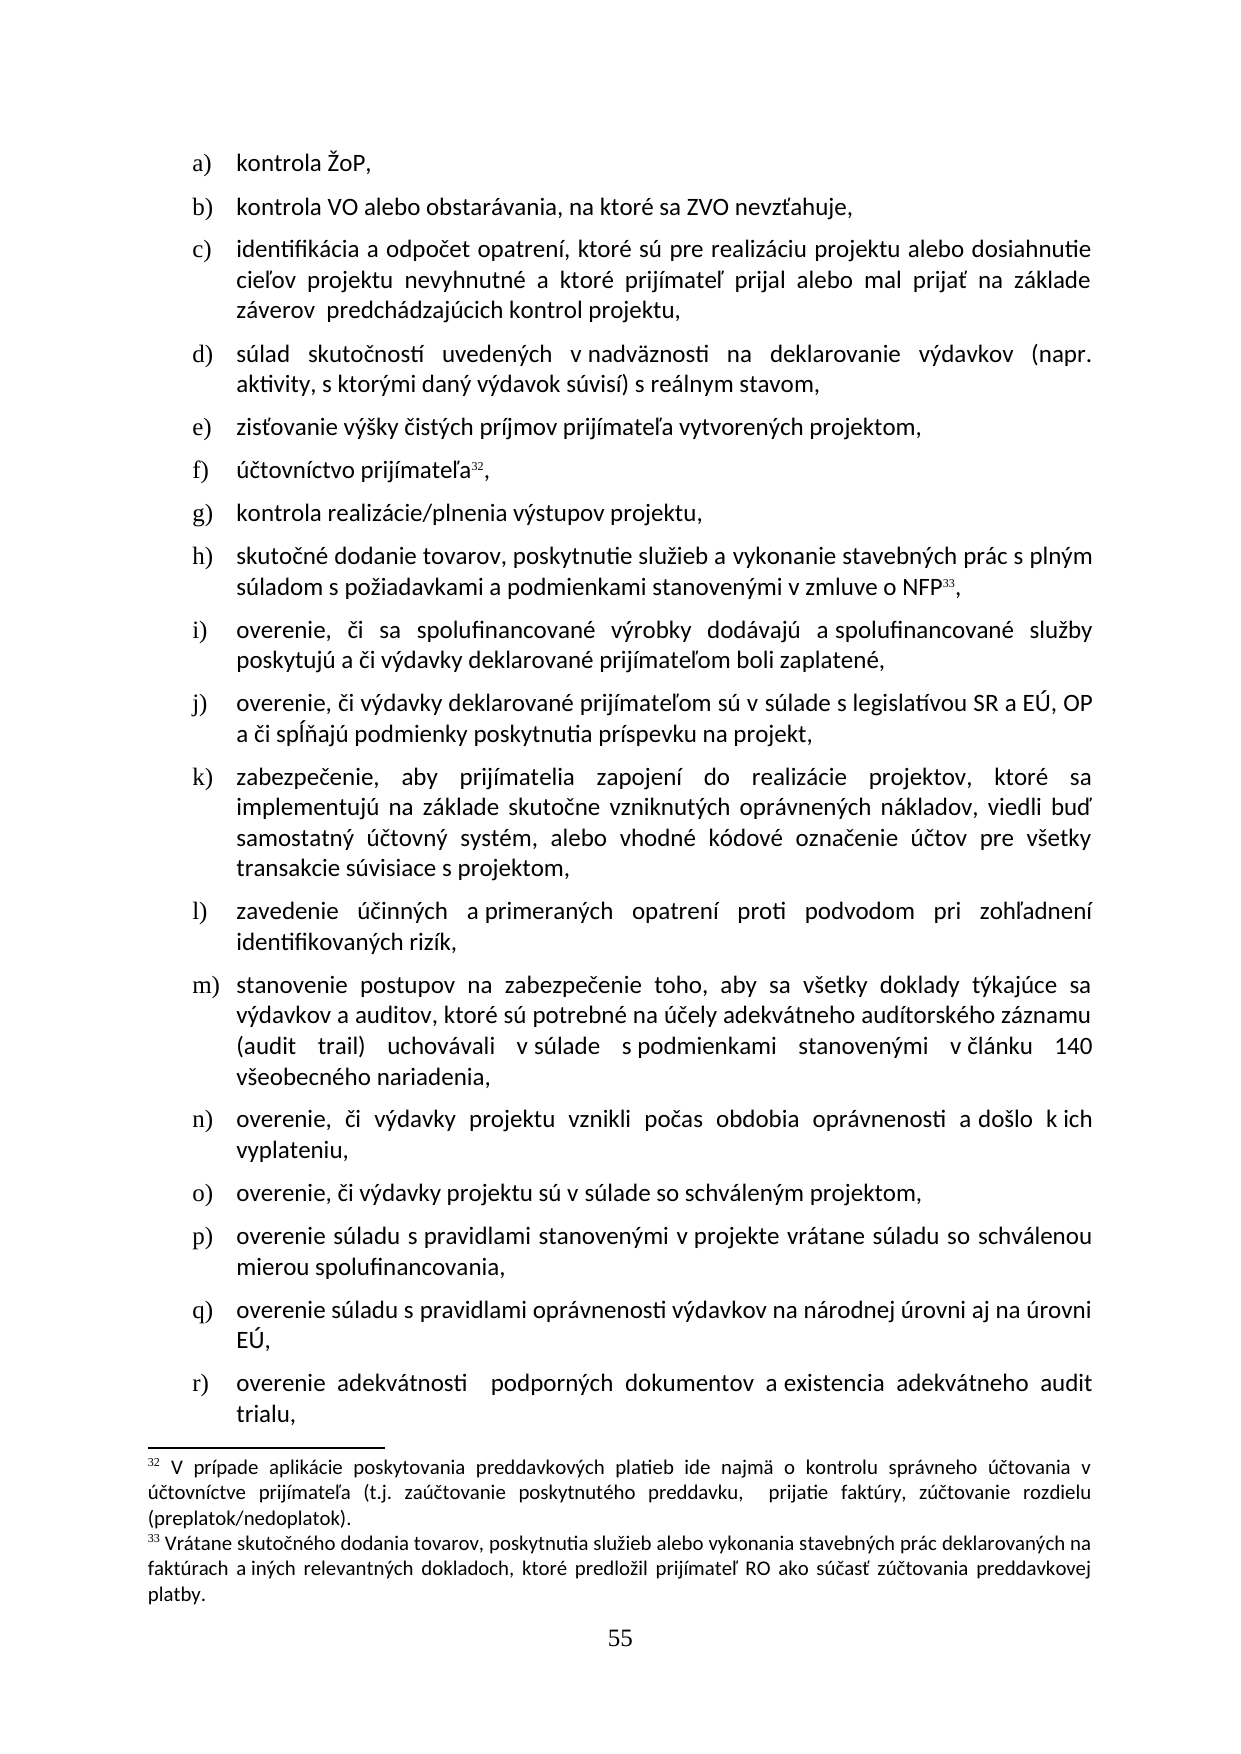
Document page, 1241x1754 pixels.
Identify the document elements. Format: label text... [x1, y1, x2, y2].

list súlad skutočností uvedených v nadväznosti na deklarovanie výdavkov (napr. aktivity, s ktorými daný výdavok súvisí) s reálnym stavom, [192, 338, 1093, 399]
list overenie adekvátnosti podporných dokumentov a existencia adekvátneho audit trialu, [192, 1367, 1093, 1428]
list overenie súladu s pravidlami oprávnenosti výdavkov na národnej úrovni aj na úrovni EÚ, [192, 1294, 1093, 1355]
list stanovenie postupov na zabezpečenie toho, aby sa všetky doklady týkajúce sa výdavkov a auditov, ktoré sú potrebné na účely adekvátneho audítorského záznamu (audit trail) uchovávali v súlade s podmienkami stanovenými v článku 140 všeobecného nariadenia, [192, 969, 1093, 1091]
list skutočné dodanie tovarov, poskytnutie služieb a vykonanie stavebných prác s plným súladom s požiadavkami a podmienkami stanovenými v zmluve o NFP, [192, 540, 1093, 601]
list kontrola VO alebo obstarávania, na ktoré sa ZVO nevzťahuje, [192, 191, 1093, 221]
list kontrola ŽoP, [192, 148, 1093, 178]
list overenie, či výdavky deklarované prijímateľom sú v súlade s legislatívou SR a EÚ, OP a či spĺňajú podmienky poskytnutia príspevku na projekt, [192, 687, 1093, 748]
list overenie, či sa spolufinancované výrobky dodávajú a spolufinancované služby poskytujú a či výdavky deklarované prijímateľom boli zaplatené, [192, 614, 1093, 675]
list zavedenie účinných a primeraných opatrení proti podvodom pri zohľadnení identifikovaných rizík, [192, 896, 1093, 957]
list overenie, či výdavky projektu sú v súlade so schváleným projektom, [192, 1177, 1093, 1208]
list kontrola realizácie/plnenia výstupov projektu, [192, 497, 1093, 528]
list účtovníctvo prijímateľa, [192, 454, 1093, 485]
list overenie, či výdavky projektu vznikli počas obdobia oprávnenosti a došlo k ich vyplateniu, [192, 1104, 1093, 1165]
list zisťovanie výšky čistých príjmov prijímateľa vytvorených projektom, [192, 411, 1093, 442]
list zabezpečenie, aby prijímatelia zapojení do realizácie projektov, ktoré sa implementujú na základe skutočne vzniknutých oprávnených nákladov, viedli buď samostatný účtovný systém, alebo vhodné kódové označenie účtov pre všetky transakcie súvisiace s projektom, [192, 761, 1093, 883]
list identifikácia a odpočet opatrení, ktoré sú pre realizáciu projektu alebo dosiahnutie cieľov projektu nevyhnutné a ktoré prijímateľ prijal alebo mal prijať na základe záverov predchádzajúcich kontrol projektu, [192, 234, 1093, 325]
list overenie súladu s pravidlami stanovenými v projekte vrátane súladu so schválenou mierou spolufinancovania, [192, 1220, 1093, 1281]
